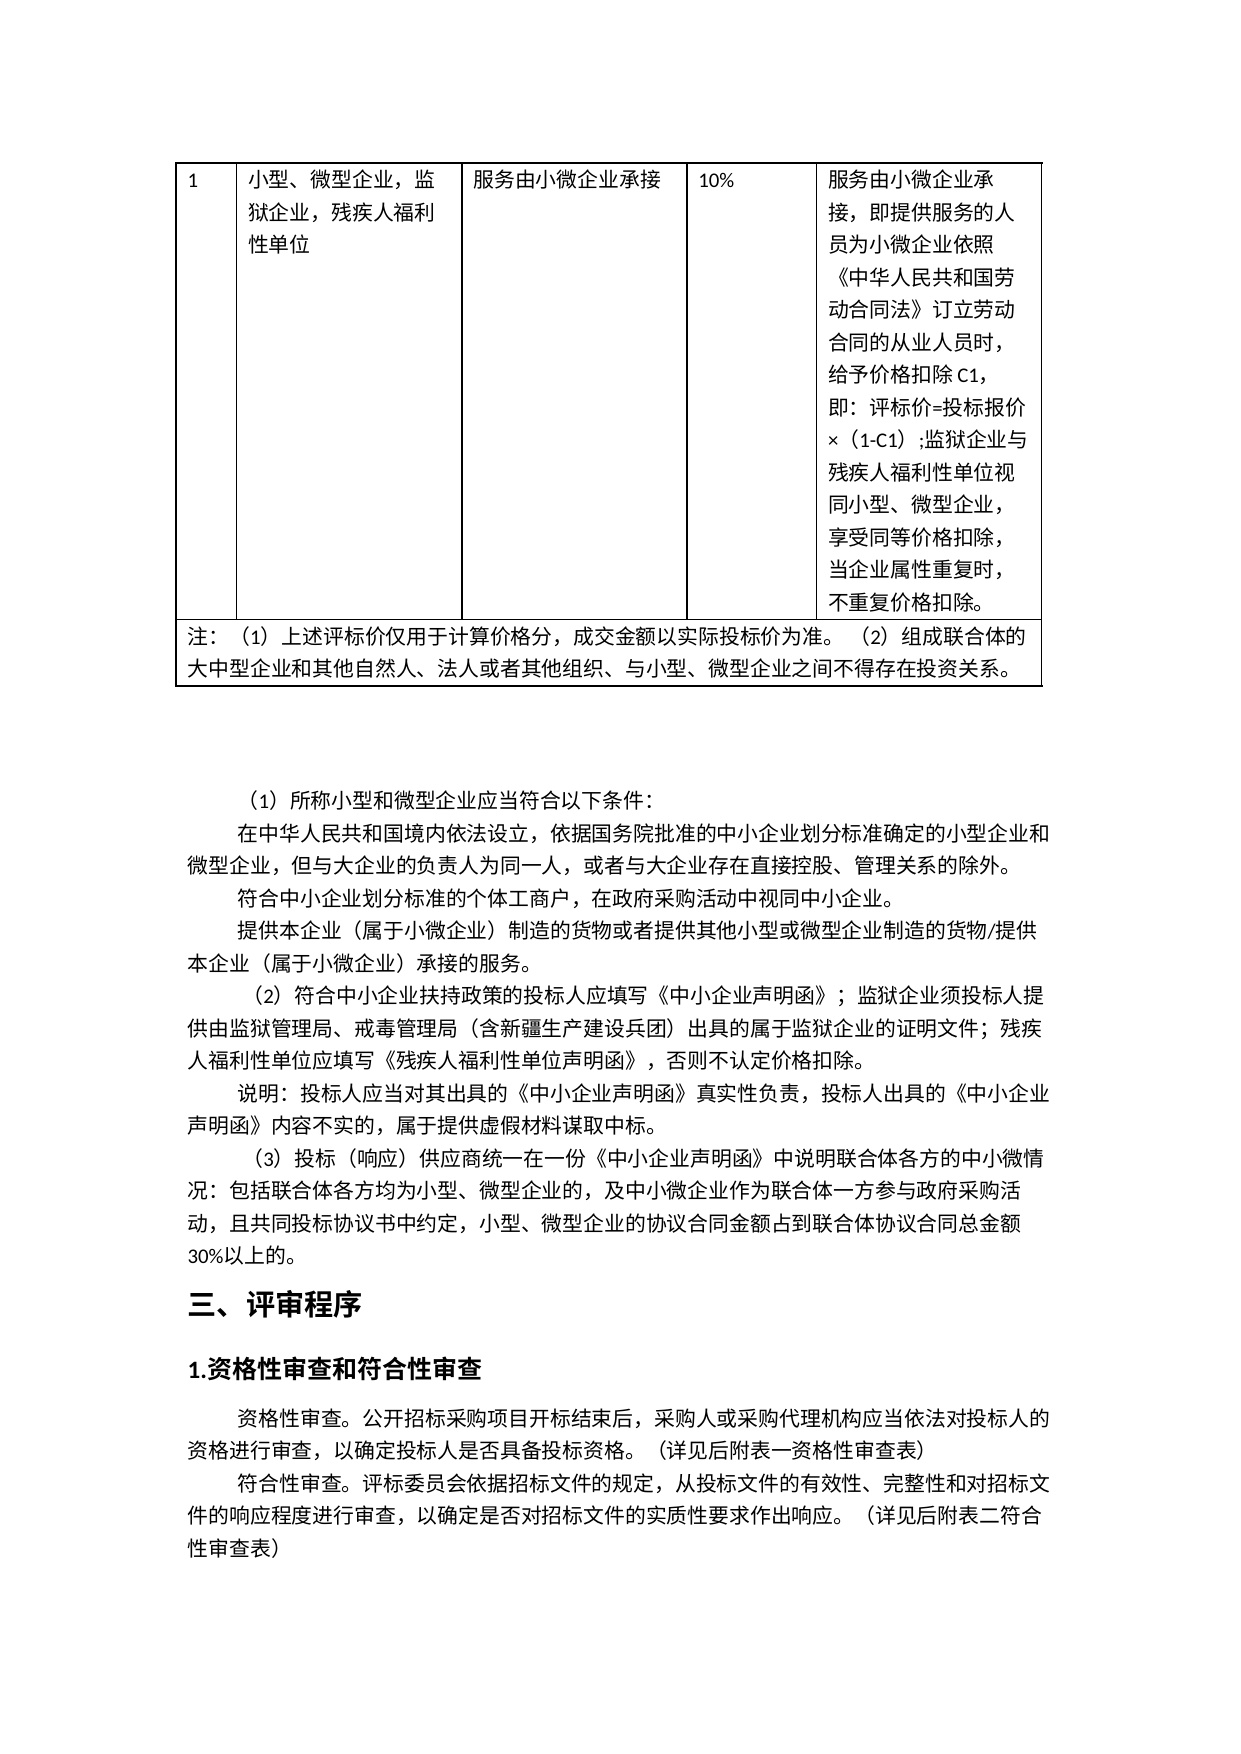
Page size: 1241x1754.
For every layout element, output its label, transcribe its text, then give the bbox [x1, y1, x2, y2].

table_cell 注：（1）上述评标价仅用于计算价格分，成交金额以实际投标价为准。 （2）组成联合体的大中型企业和其他自然人、法人或者其他组织、与小型、微型企业之间不得存在投资关系。 [177, 620, 1041, 685]
table_cell 服务由小微企业承接 [463, 164, 686, 618]
text 1.资格性审查和符合性审查 [187, 1337, 1053, 1402]
table_cell 10% [688, 164, 816, 618]
table_cell 小型、微型企业，监狱企业，残疾人福利性单位 [237, 164, 461, 618]
table_cell 服务由小微企业承接，即提供服务的人员为小微企业依照《中华人民共和国劳动合同法》订立劳动合同的从业人员时，给予价格扣除C1，即：评标价=投标报价×（1-C1）;监狱企业与残疾人福利性单位视同小型、微型企业，享受同等价格扣除，当企业属性重复时，不重复价格扣除。 [817, 164, 1041, 618]
text 符合中小企业划分标准的个体工商户，在政府采购活动中视同中小企业。 [187, 882, 1053, 914]
text 三、评审程序 [187, 1272, 1053, 1337]
text （3）投标（响应）供应商统一在一份《中小企业声明函》中说明联合体各方的中小微情况：包括联合体各方均为小型、微型企业的，及中小微企业作为联合体一方参与政府采购活动，且共同投标协议书中约定，小型、微型企业的协议合同金额占到联合体协议合同总金额30%以上的。 [187, 1142, 1053, 1272]
text 在中华人民共和国境内依法设立，依据国务院批准的中小企业划分标准确定的小型企业和微型企业，但与大企业的负责人为同一人，或者与大企业存在直接控股、管理关系的除外。 [187, 817, 1053, 882]
text 符合性审查。评标委员会依据招标文件的规定，从投标文件的有效性、完整性和对招标文件的响应程度进行审查，以确定是否对招标文件的实质性要求作出响应。（详见后附表二符合性审查表） [187, 1467, 1053, 1564]
text （1）所称小型和微型企业应当符合以下条件： [187, 784, 1053, 817]
text 资格性审查。公开招标采购项目开标结束后，采购人或采购代理机构应当依法对投标人的资格进行审查，以确定投标人是否具备投标资格。（详见后附表一资格性审查表） [187, 1402, 1053, 1467]
text （2）符合中小企业扶持政策的投标人应填写《中小企业声明函》；监狱企业须投标人提供由监狱管理局、戒毒管理局（含新疆生产建设兵团）出具的属于监狱企业的证明文件；残疾人福利性单位应填写《残疾人福利性单位声明函》，否则不认定价格扣除。 [187, 979, 1053, 1077]
text 提供本企业（属于小微企业）制造的货物或者提供其他小型或微型企业制造的货物/提供本企业（属于小微企业）承接的服务。 [187, 914, 1053, 979]
text 说明：投标人应当对其出具的《中小企业声明函》真实性负责，投标人出具的《中小企业声明函》内容不实的，属于提供虚假材料谋取中标。 [187, 1077, 1053, 1142]
table_cell 1 [177, 164, 236, 618]
